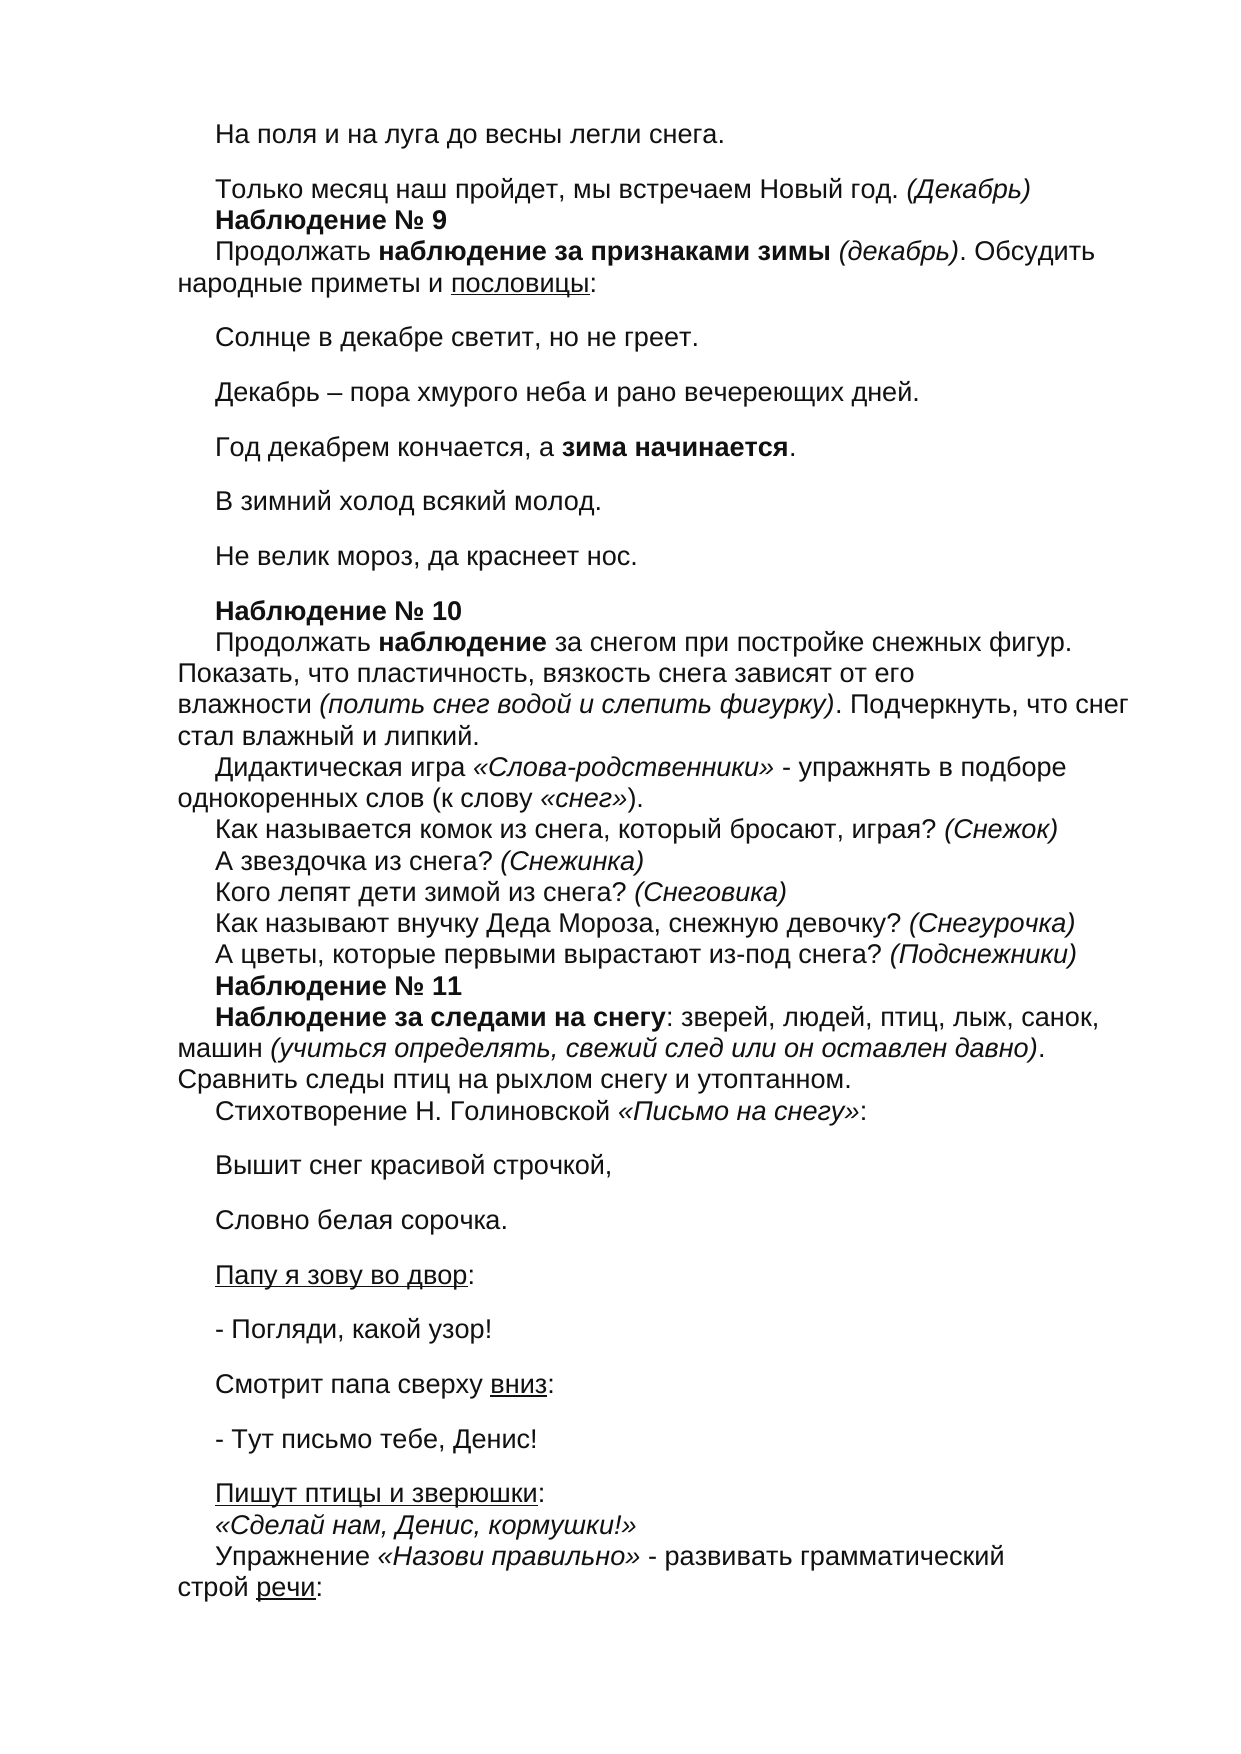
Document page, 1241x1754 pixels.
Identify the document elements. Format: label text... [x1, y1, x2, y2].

text Смотрит папа сверху вниз: [177, 1368, 1152, 1399]
text В зимний холод всякий молод. [177, 485, 1152, 517]
text Пишут птицы и зверюшки: [177, 1477, 1152, 1509]
text А звездочка из снега? (Снежинка) [177, 845, 1152, 876]
text Декабрь – пора хмурого неба и рано вечереющих дней. [177, 376, 1152, 407]
text «Сделай нам, Денис, кормушки!» [177, 1509, 1152, 1540]
text А цветы, которые первыми вырастают из-под снега? (Подснежники) [177, 938, 1152, 970]
text Кого лепят дети зимой из снега? (Снеговика) [177, 876, 1152, 907]
text - Погляди, какой узор! [177, 1313, 1152, 1345]
text Солнце в декабре светит, но не греет. [177, 321, 1152, 352]
text Наблюдение № 9 [177, 204, 1152, 235]
text Вышит снег красивой строчкой, [177, 1149, 1152, 1181]
text Продолжать наблюдение за снегом при постройке снежных фигур. Показать, что пластичность, вязкость снега зависят от его влажности (полить снег водой и слепить фигурку). Подчеркнуть, что снег стал влажный и липкий. [177, 626, 1152, 751]
text Продолжать наблюдение за признаками зимы (декабрь). Обсудить народные приметы и пословицы: [177, 235, 1152, 298]
text Папу я зову во двор: [177, 1259, 1152, 1290]
text Стихотворение Н. Голиновской «Письмо на снегу»: [177, 1095, 1152, 1126]
text На поля и на луга до весны легли снега. [177, 118, 1152, 149]
text Как называется комок из снега, который бросают, играя? (Снежок) [177, 813, 1152, 845]
text Год декабрем кончается, а зима начинается. [177, 431, 1152, 462]
text - Тут письмо тебе, Денис! [177, 1423, 1152, 1454]
text Словно белая сорочка. [177, 1204, 1152, 1235]
text Наблюдение № 10 [177, 595, 1152, 626]
text Дидактическая игра «Слова-родственники» - упражнять в подборе однокоренных слов (к слову «снег»). [177, 751, 1152, 813]
text Наблюдение за следами на снегу: зверей, людей, птиц, лыж, санок, машин (учиться определять, свежий след или он оставлен давно). Сравнить следы птиц на рыхлом снегу и утоптанном. [177, 1001, 1152, 1095]
text Только месяц наш пройдет, мы встречаем Новый год. (Декабрь) [177, 173, 1152, 204]
text Упражнение «Назови правильно» - развивать грамматический строй речи: [177, 1540, 1152, 1602]
text Как называют внучку Деда Мороза, снежную девочку? (Снегурочка) [177, 907, 1152, 938]
text Не велик мороз, да краснеет нос. [177, 540, 1152, 571]
text Наблюдение № 11 [177, 970, 1152, 1001]
